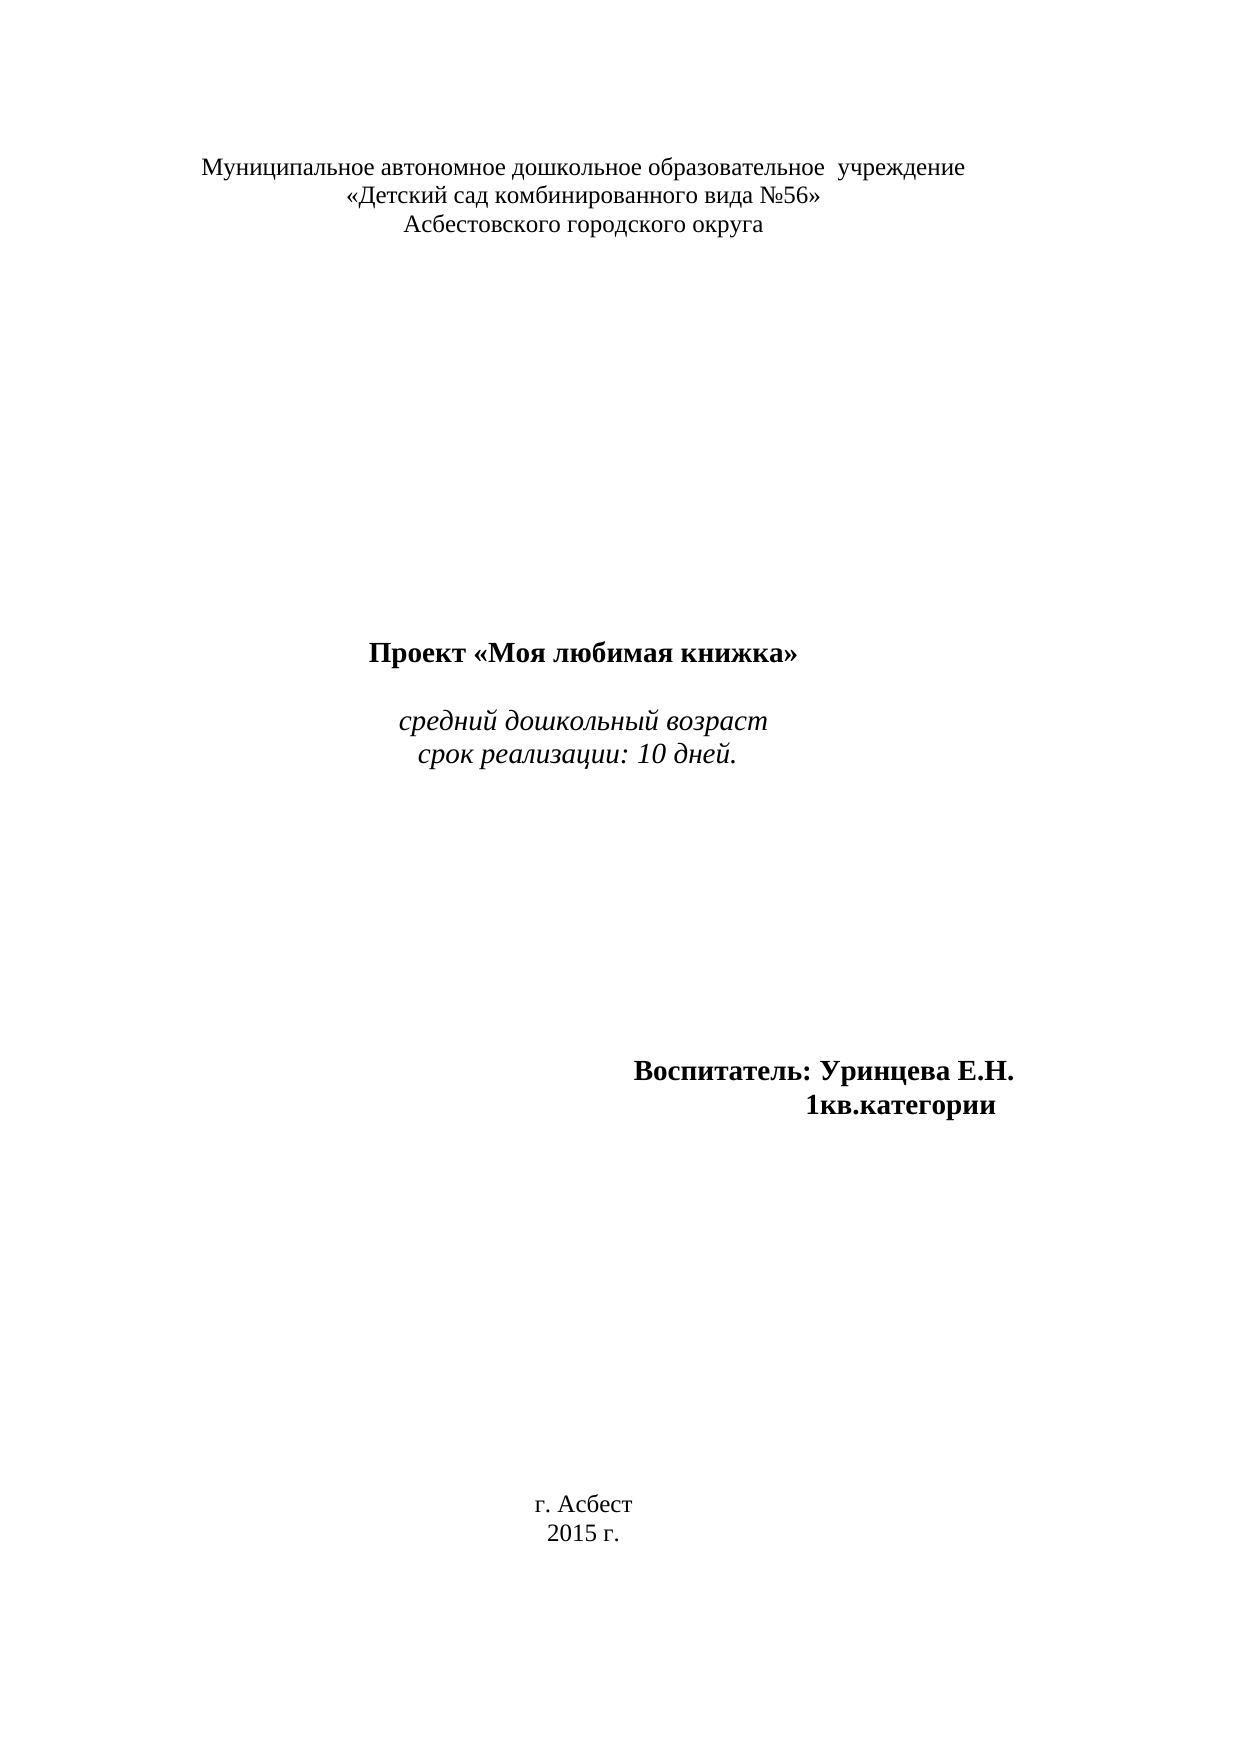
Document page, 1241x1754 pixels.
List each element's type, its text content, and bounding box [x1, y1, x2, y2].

text 1кв.категории [89, 1087, 1078, 1121]
text Проект «Моя любимая книжка» [89, 636, 1078, 669]
text 2015 г. [89, 1518, 1078, 1547]
text срок реализации: 10 дней. [89, 736, 1078, 770]
text «Детский сад комбинированного вида №56» [89, 180, 1078, 209]
text г. Асбест [89, 1489, 1078, 1518]
text средний дошкольный возраст [89, 703, 1078, 736]
text Воспитатель: Уринцева Е.Н. [89, 1053, 1078, 1087]
text Муниципальное автономное дошкольное образовательное учреждение [89, 152, 1078, 180]
text Асбестовского городского округа [89, 209, 1078, 238]
